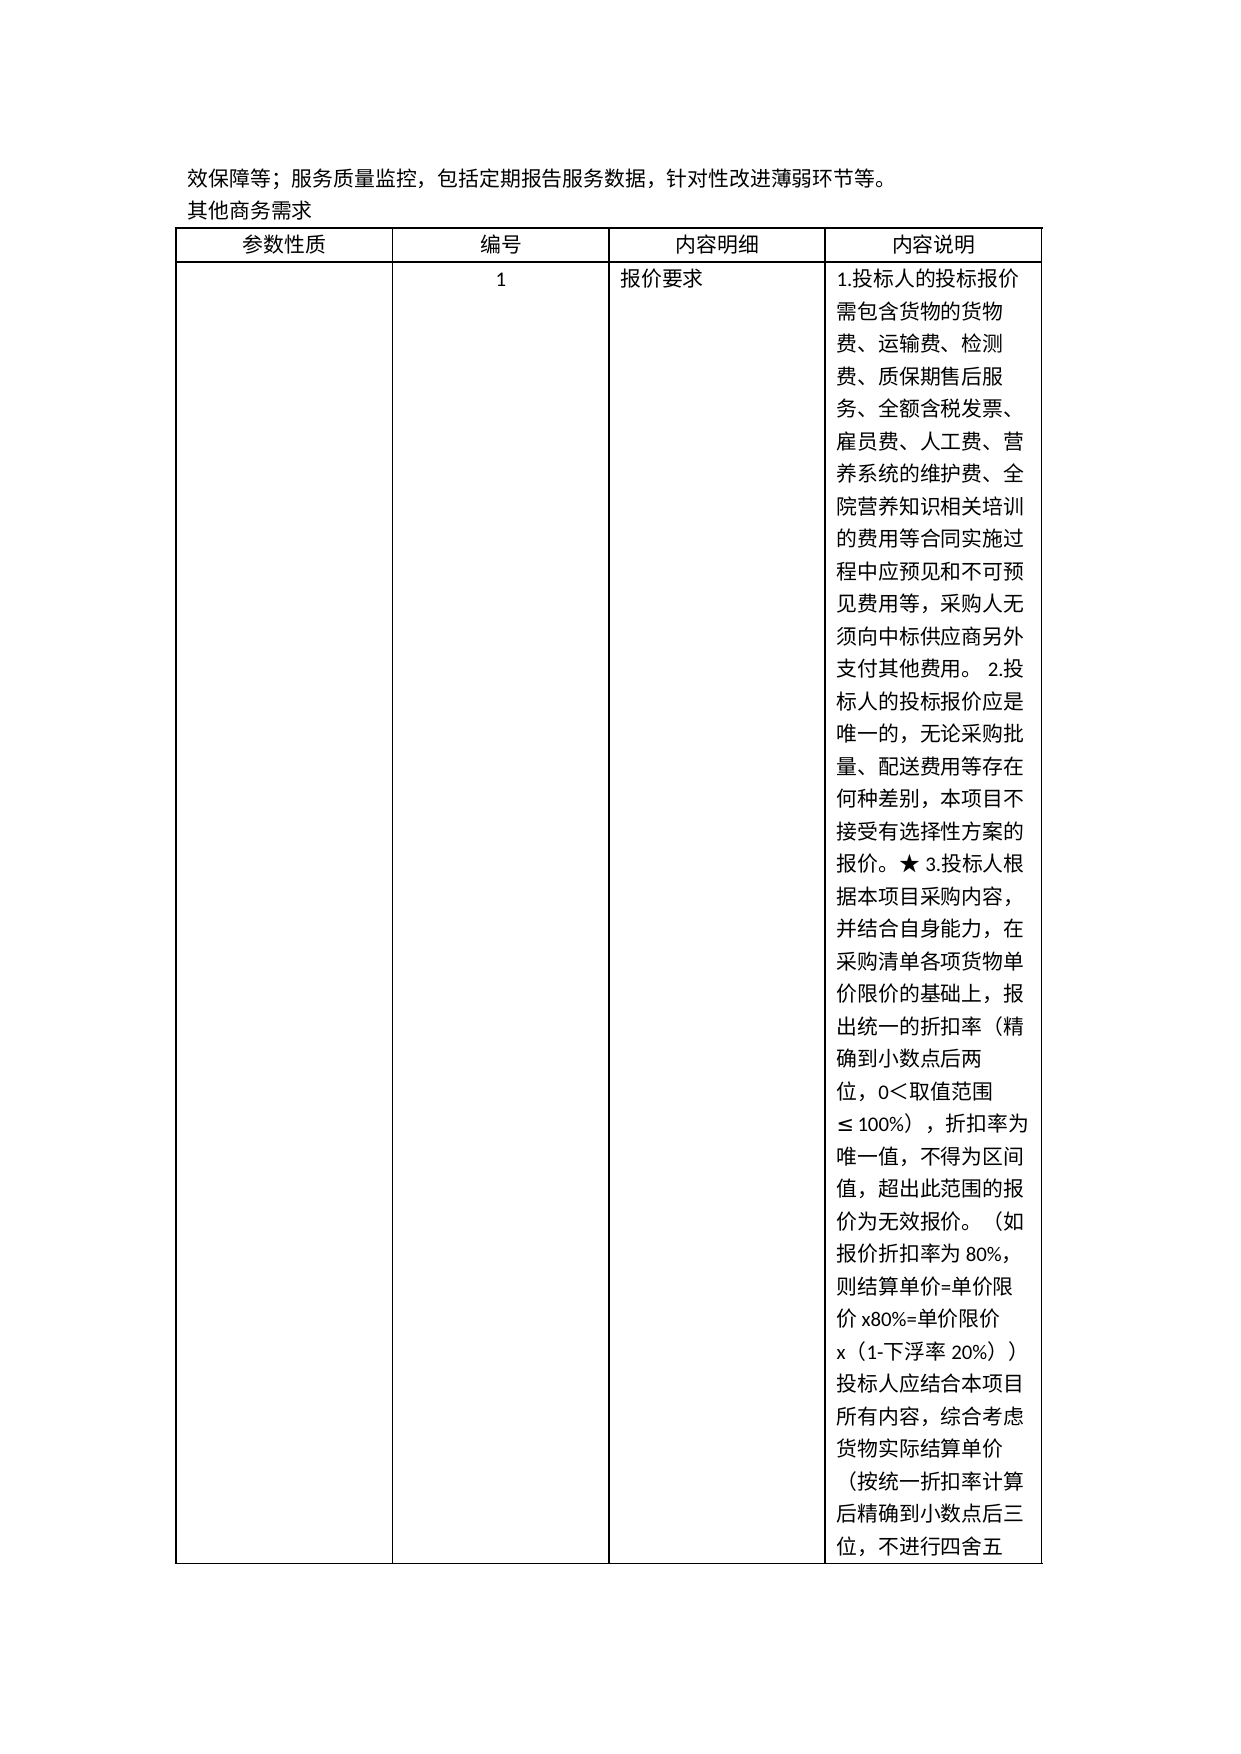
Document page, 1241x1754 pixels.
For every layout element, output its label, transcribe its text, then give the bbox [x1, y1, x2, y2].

table_cell 报价要求 [610, 263, 824, 1563]
text 其他商务需求 [187, 194, 1053, 227]
table_header 内容说明 [826, 229, 1041, 261]
table_cell 1 [393, 263, 608, 1563]
table_header 编号 [393, 229, 608, 261]
table_cell [177, 263, 392, 1563]
table_header 内容明细 [610, 229, 824, 261]
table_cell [826, 263, 1041, 1563]
table_header 参数性质 [177, 229, 392, 261]
